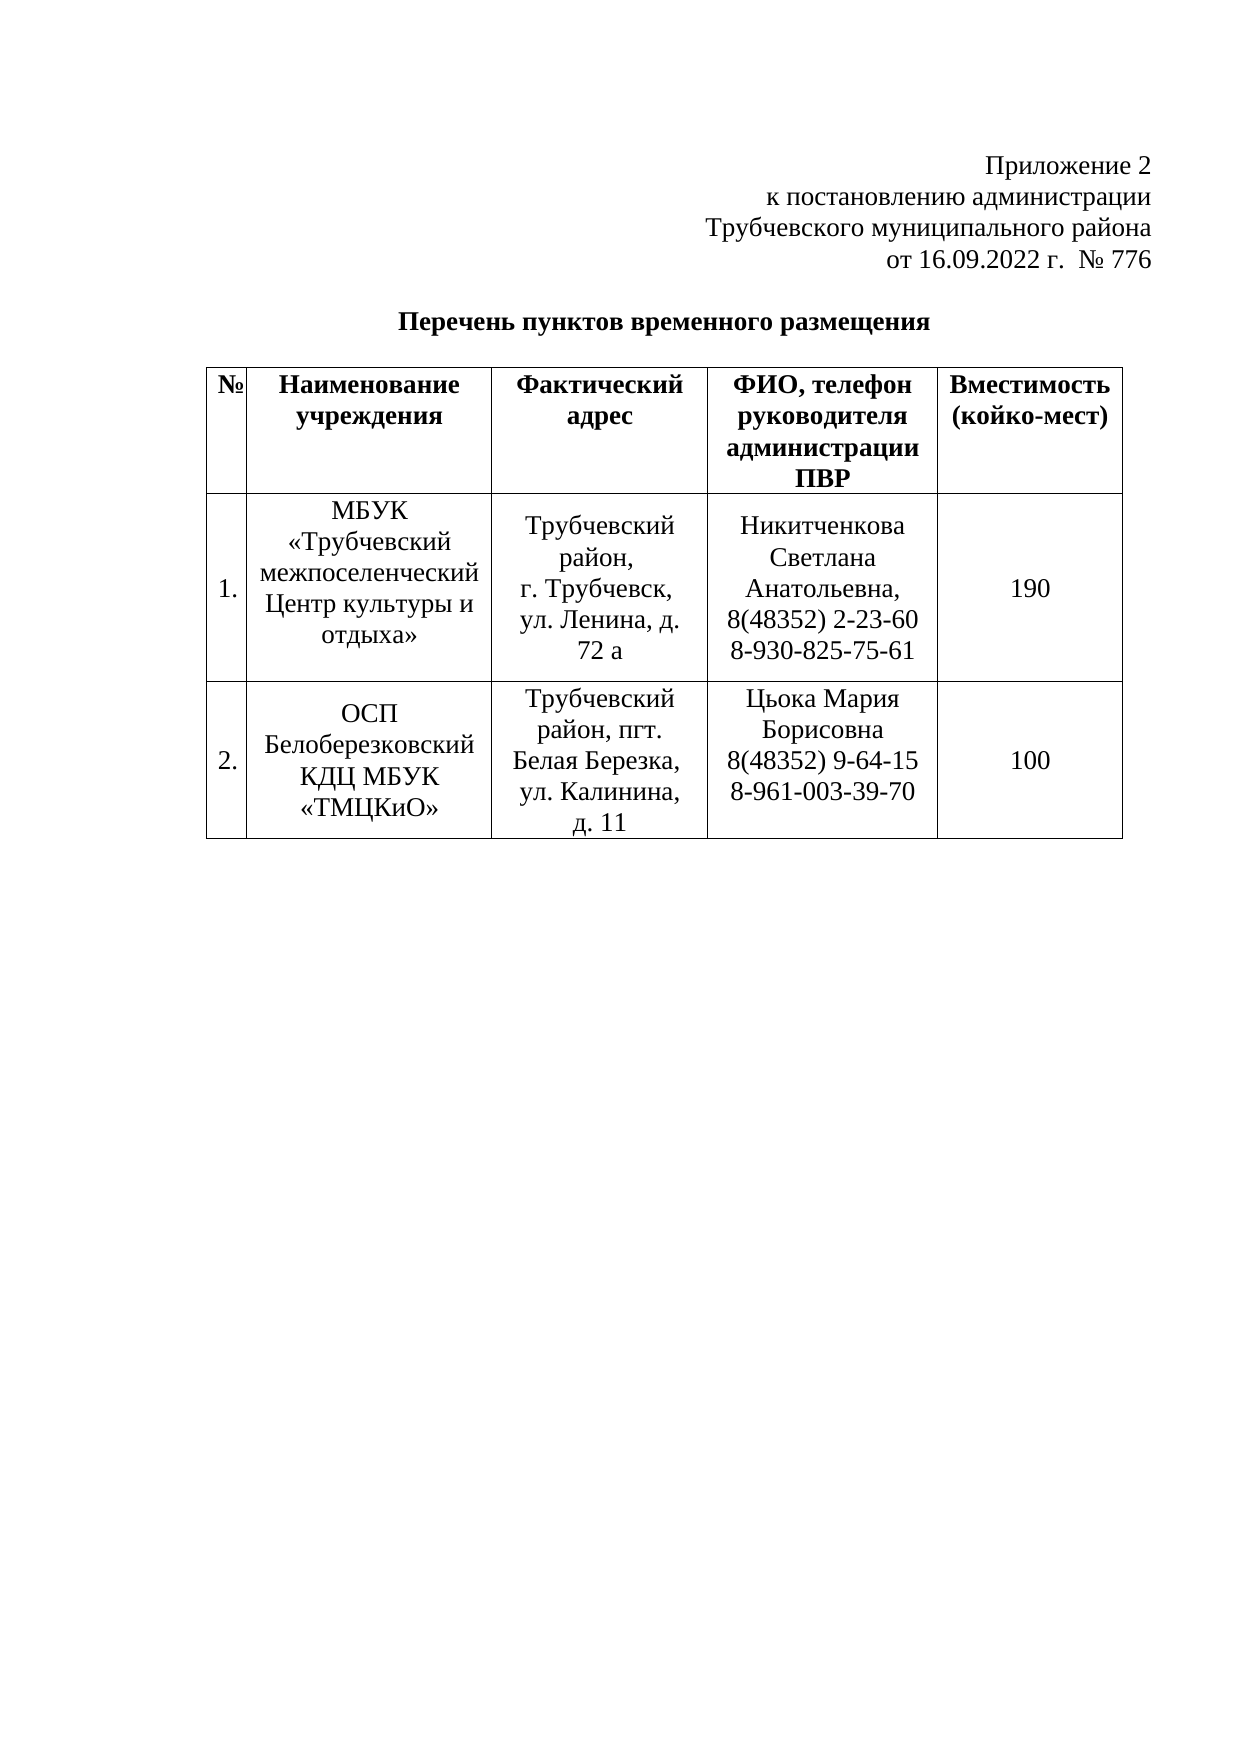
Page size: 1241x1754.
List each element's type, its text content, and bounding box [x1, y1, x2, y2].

text Перечень пунктов временного размещения [177, 305, 1152, 336]
table_header № [207, 368, 246, 493]
table_header Фактический адрес [492, 368, 707, 493]
text от 16.09.2022 г. № 776 [177, 243, 1152, 274]
text к постановлению администрации [177, 180, 1152, 212]
table_cell Никитченкова Светлана Анатольевна, 8(48352) 2-23-60 8-930-825-75-61 [708, 494, 937, 681]
table_cell ОСП Белоберезковский КДЦ МБУК «ТМЦКиО» [247, 682, 491, 838]
table_cell Трубчевский район, г. Трубчевск, ул. Ленина, д. 72 а [492, 494, 707, 681]
table_cell Цьока Мария Борисовна 8(48352) 9-64-15 8-961-003-39-70 [708, 682, 937, 838]
text Трубчевского муниципального района [177, 212, 1152, 243]
table_cell 100 [938, 682, 1122, 838]
table_cell [207, 682, 246, 838]
table_cell МБУК «Трубчевский межпоселенческий Центр культуры и отдыха» [247, 494, 491, 681]
table_header ФИО, телефон руководителя администрации ПВР [708, 368, 937, 493]
text Приложение 2 [177, 149, 1152, 180]
table_cell 190 [938, 494, 1122, 681]
table_cell [207, 494, 246, 681]
table_header Наименование учреждения [247, 368, 491, 493]
table_header Вместимость (койко-мест) [938, 368, 1122, 493]
table_cell Трубчевский район, пгт. Белая Березка, ул. Калинина, д. 11 [492, 682, 707, 838]
